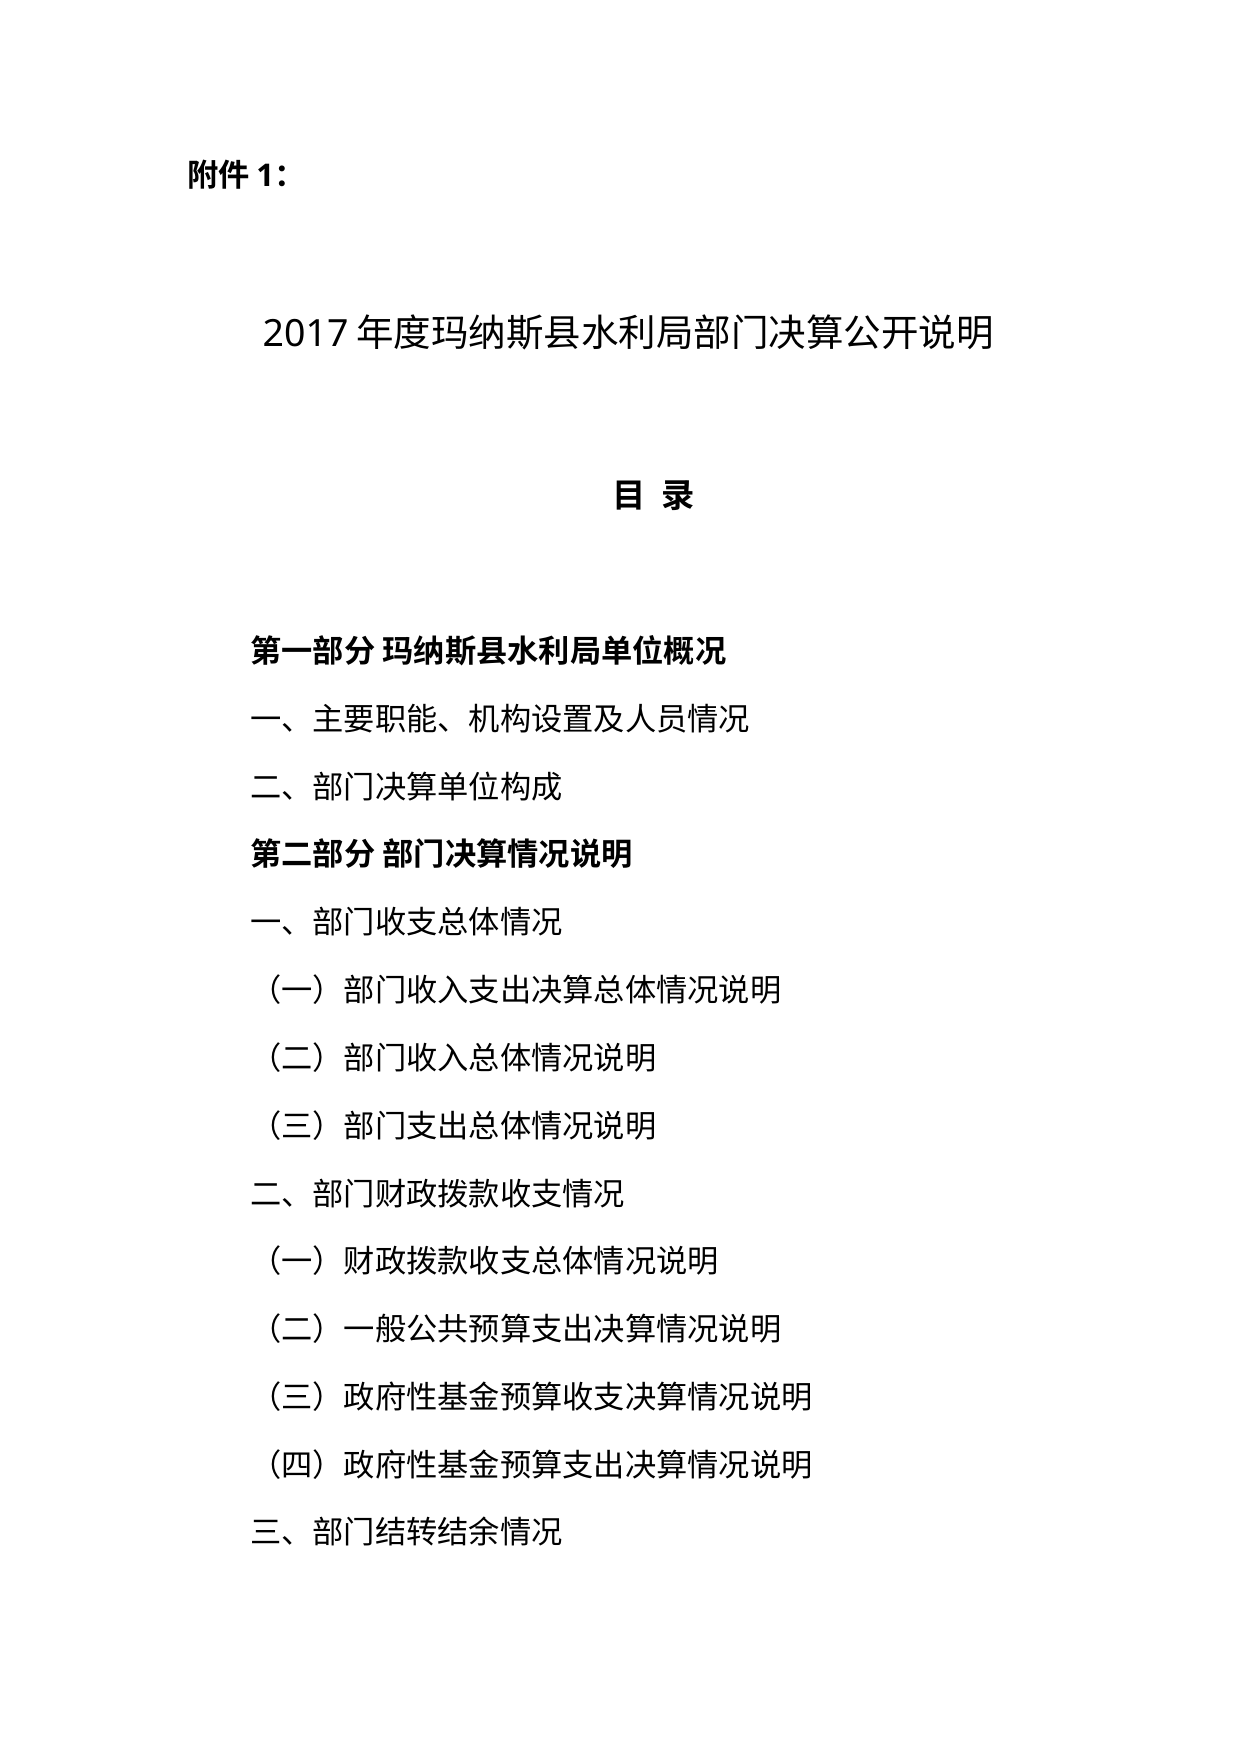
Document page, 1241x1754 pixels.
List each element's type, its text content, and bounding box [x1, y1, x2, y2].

text 第二部分 部门决算情况说明 [187, 829, 1053, 875]
text （一）财政拨款收支总体情况说明 [187, 1236, 1053, 1282]
text （二）部门收入总体情况说明 [187, 1033, 1053, 1078]
text 二、部门财政拨款收支情况 [187, 1169, 1053, 1214]
text （三）部门支出总体情况说明 [187, 1101, 1053, 1146]
text 目 录 [187, 469, 1053, 517]
text 2017年度玛纳斯县水利局部门决算公开说明 [187, 303, 1053, 357]
text （三）政府性基金预算收支决算情况说明 [187, 1372, 1053, 1417]
text 第一部分 玛纳斯县水利局单位概况 [187, 626, 1053, 671]
text （四）政府性基金预算支出决算情况说明 [187, 1440, 1053, 1485]
text 二、部门决算单位构成 [187, 762, 1053, 807]
text （二）一般公共预算支出决算情况说明 [187, 1304, 1053, 1349]
text 一、主要职能、机构设置及人员情况 [187, 694, 1053, 739]
text 三、部门结转结余情况 [187, 1508, 1053, 1553]
text 一、部门收支总体情况 [187, 897, 1053, 943]
text （一）部门收入支出决算总体情况说明 [187, 965, 1053, 1010]
text 附件1： [187, 150, 1053, 195]
